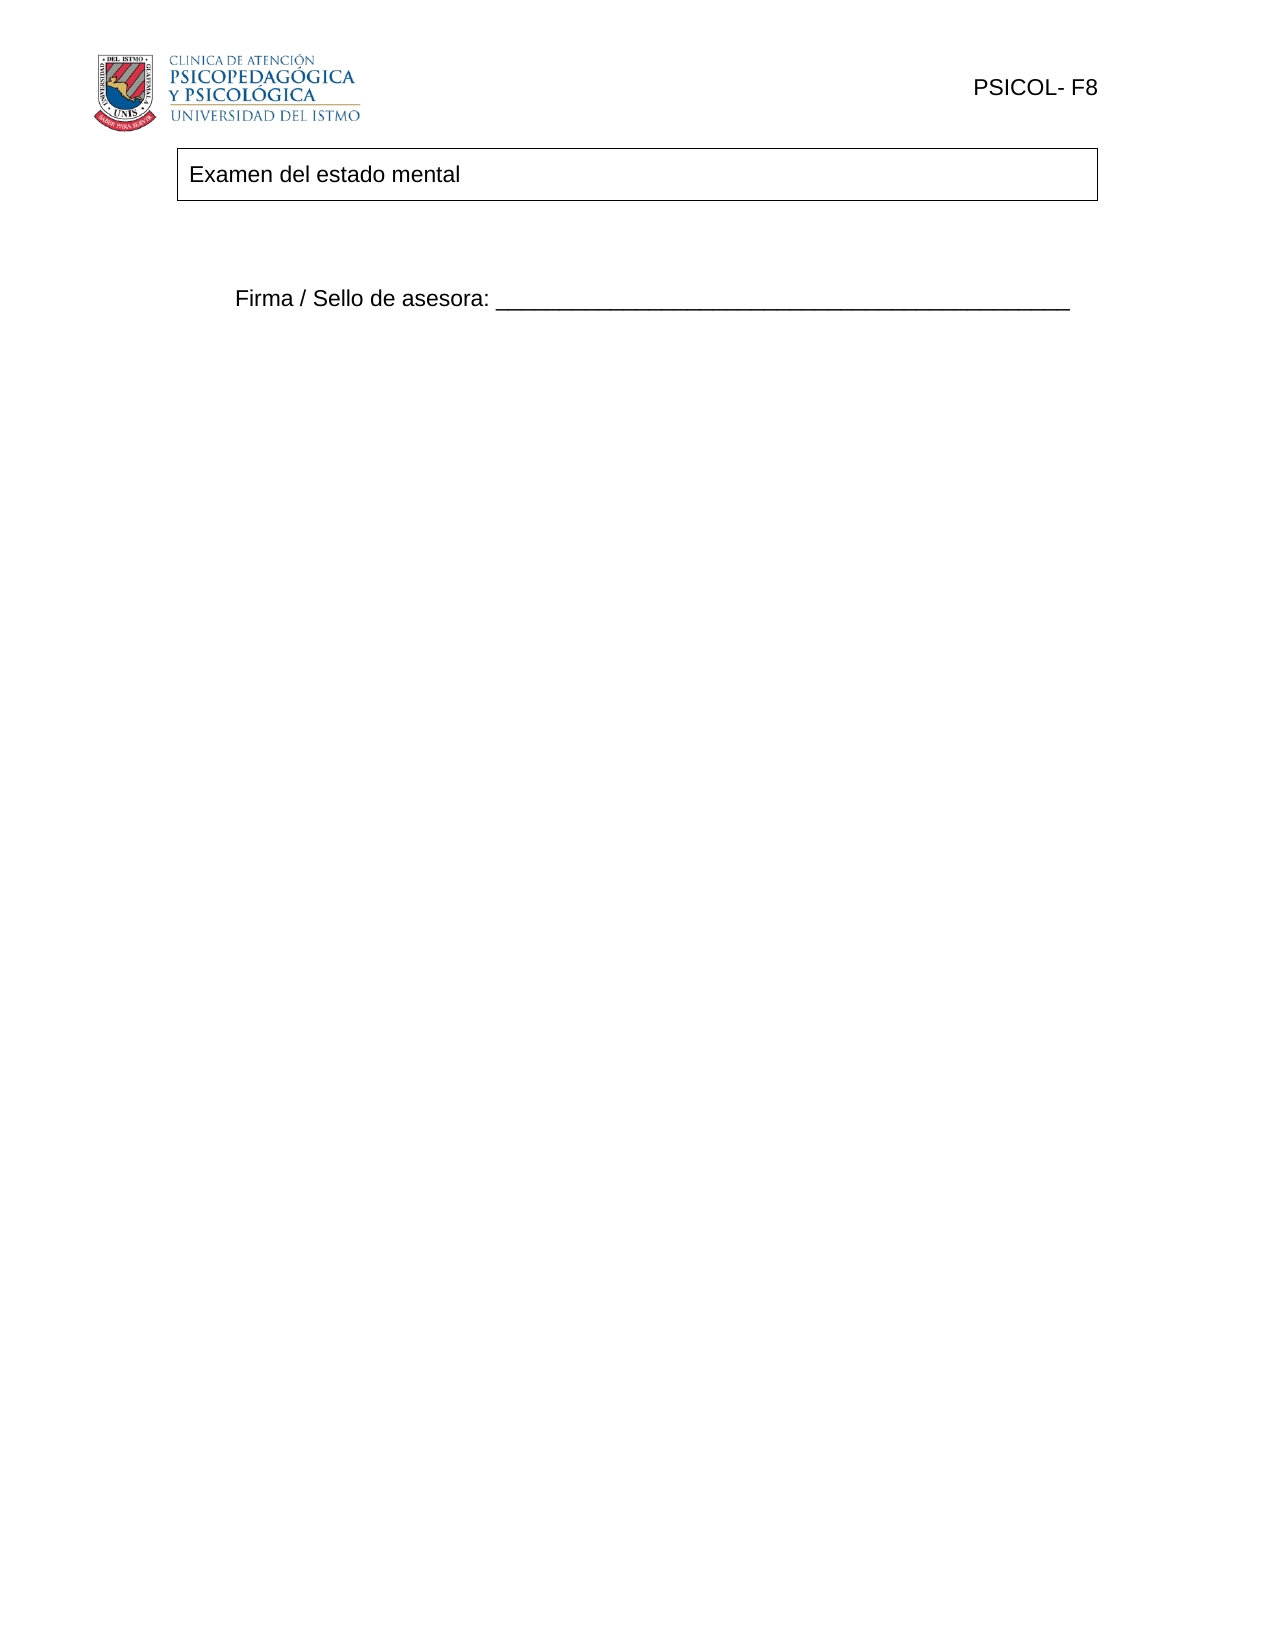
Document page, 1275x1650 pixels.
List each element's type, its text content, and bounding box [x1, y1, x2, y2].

picture [42, 25, 422, 166]
table_cell Examen del estado mental [178, 149, 1097, 200]
text Firma / Sello de asesora: _____________________________________________ [177, 285, 1127, 311]
